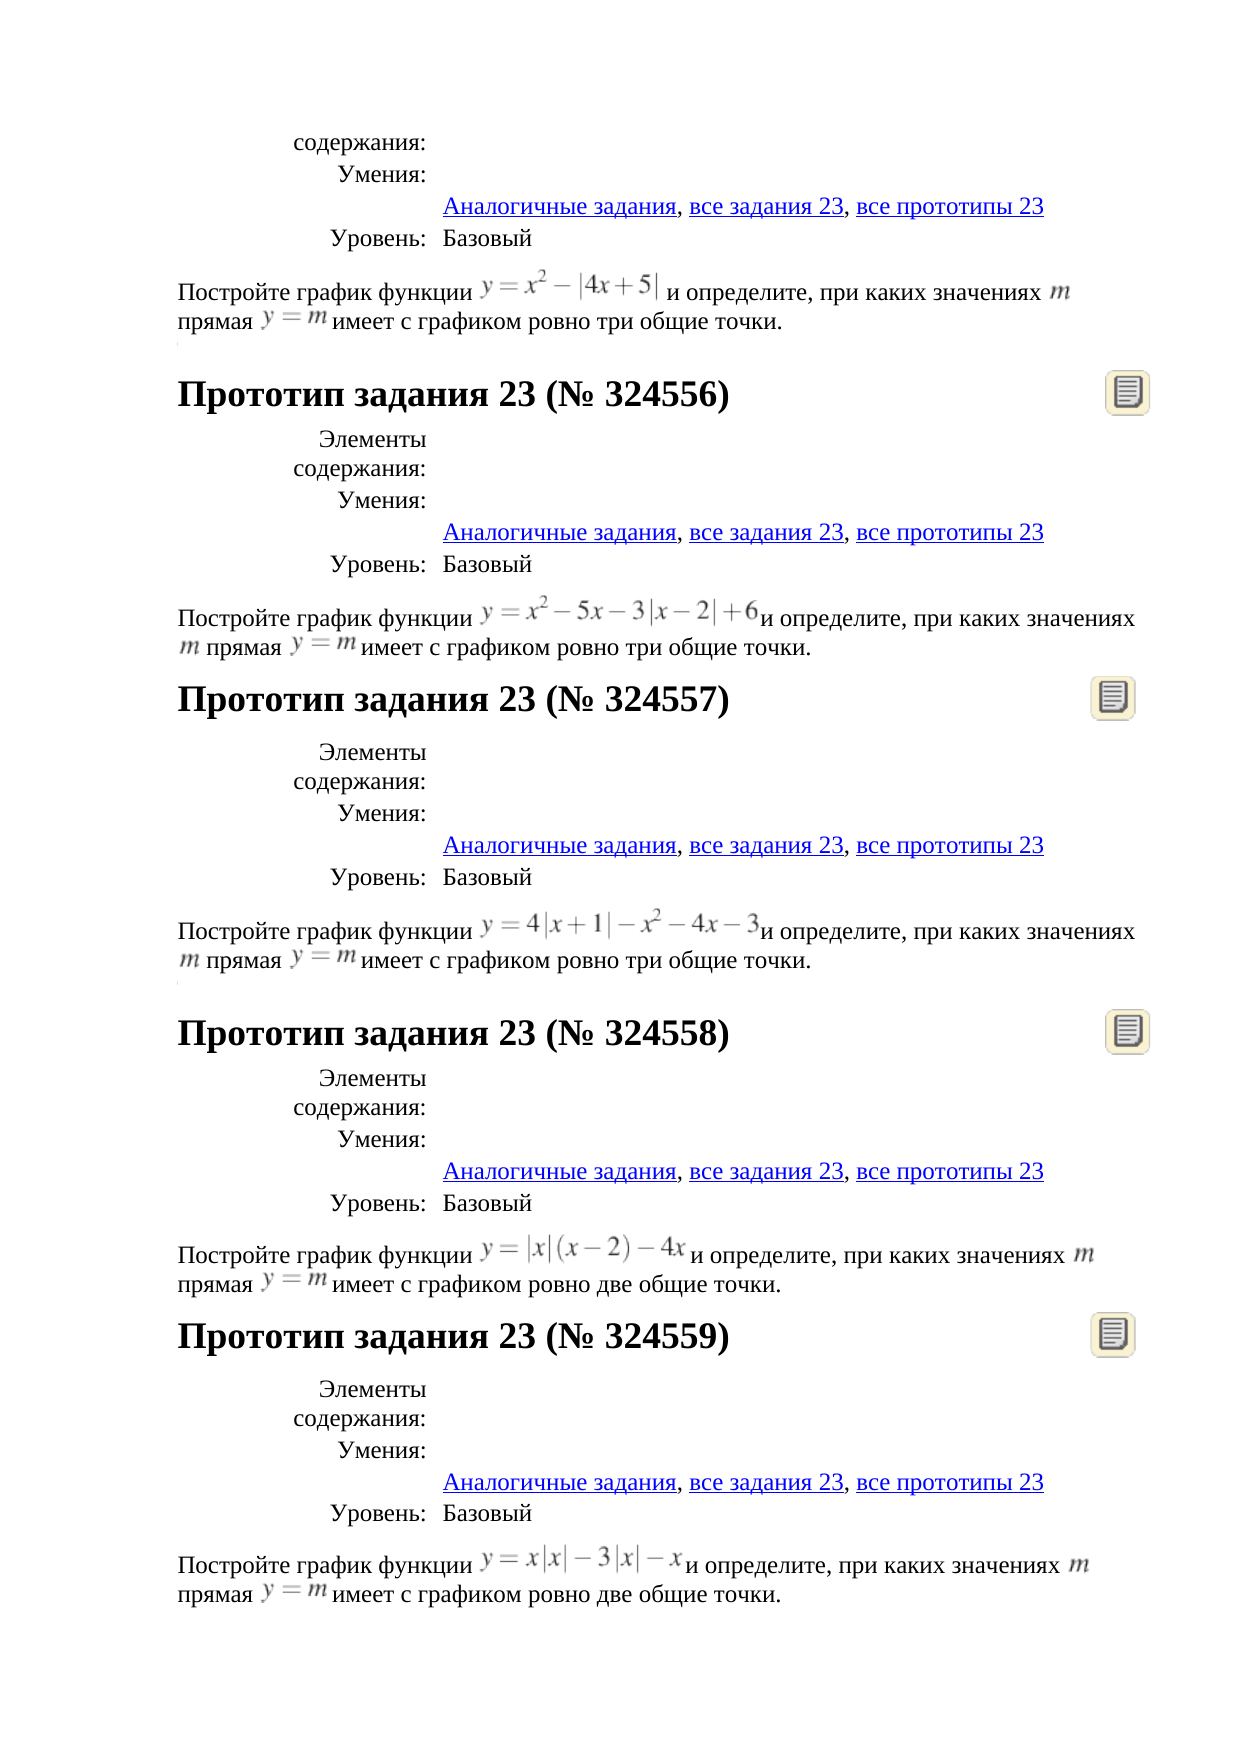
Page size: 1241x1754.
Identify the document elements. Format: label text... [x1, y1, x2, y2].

table_cell Постройте график функции и определите, при каких значениях прямая имеет с графиком ровно две общие точки. [170, 1226, 1144, 1305]
picture [1105, 370, 1150, 416]
table_header Прототип задания 23 (№ 324556) [177, 370, 1103, 415]
table_cell Постройте график функции и определите, при каких значениях прямая имеет с графиком ровно три общие точки. [170, 900, 1144, 981]
table_cell [1082, 1305, 1144, 1365]
table_header [170, 415, 1144, 587]
picture [259, 1582, 332, 1603]
picture [288, 948, 361, 969]
picture [177, 952, 206, 969]
table_header [170, 729, 1144, 900]
picture [1090, 1312, 1136, 1358]
picture [478, 1233, 690, 1264]
table_header Прототип задания 23 (№ 324558) [177, 1010, 1103, 1054]
picture [259, 1272, 332, 1292]
picture [1071, 1247, 1101, 1264]
table_cell [1082, 669, 1144, 728]
picture [1066, 1557, 1096, 1574]
picture [1105, 1009, 1150, 1055]
picture [177, 639, 206, 656]
picture [1090, 676, 1136, 721]
table_cell Прототип задания 23 (№ 324557) [170, 669, 1082, 728]
table_cell Постройте график функции и определите, при каких значениях прямая имеет с графиком ровно три общие точки. [170, 261, 1144, 342]
picture [478, 907, 761, 940]
table_header [170, 1365, 1144, 1536]
table_header [170, 118, 1144, 261]
table_cell Постройте график функции и определите, при каких значениях прямая имеет с графиком ровно две общие точки. [170, 1536, 1144, 1616]
table_cell Постройте график функции и определите, при каких значениях прямая имеет с графиком ровно три общие точки. [170, 587, 1144, 668]
picture [478, 594, 761, 627]
table_header [170, 1055, 1144, 1226]
picture [288, 635, 361, 656]
picture [1047, 284, 1077, 301]
picture [259, 309, 332, 330]
picture [478, 268, 667, 301]
table_cell Прототип задания 23 (№ 324559) [170, 1305, 1082, 1365]
picture [478, 1543, 686, 1574]
